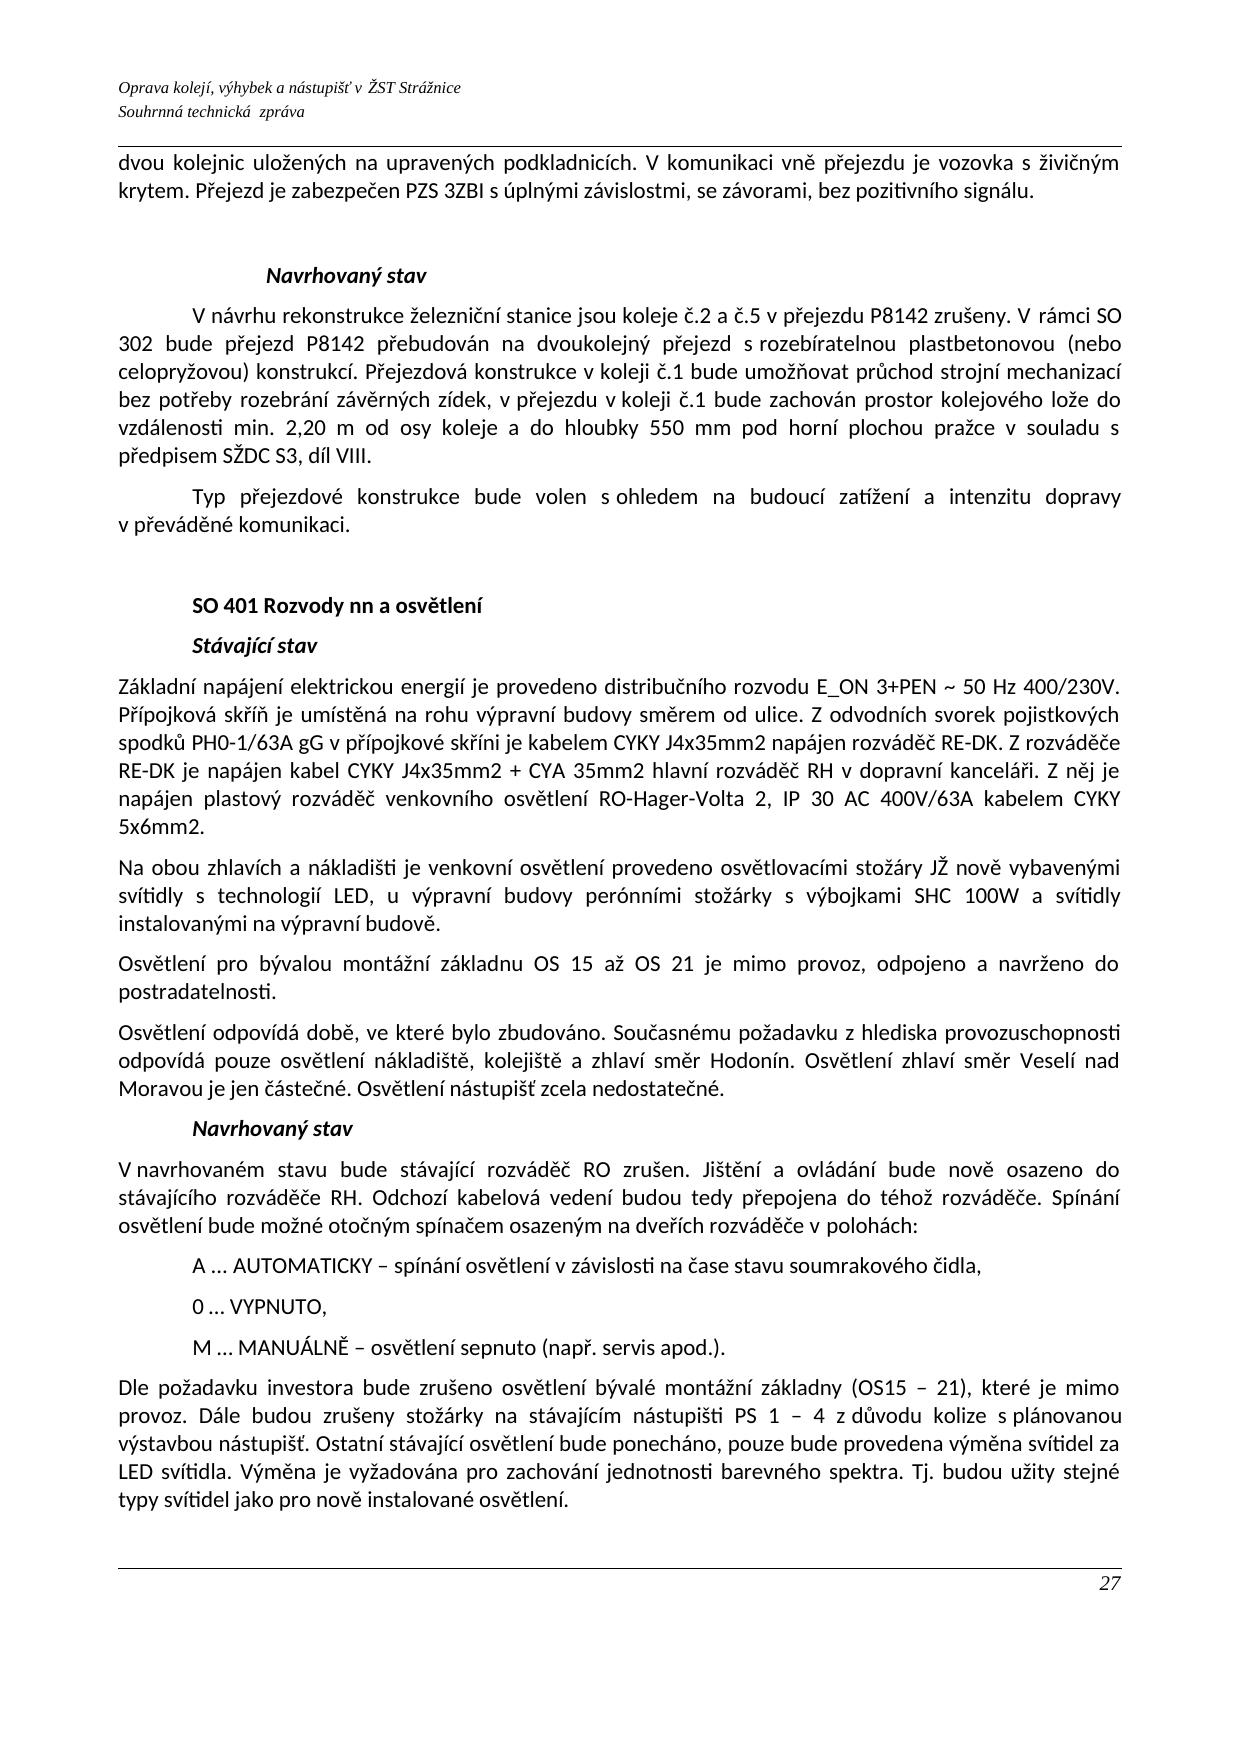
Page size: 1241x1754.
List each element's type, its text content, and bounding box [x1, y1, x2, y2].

text SO 401 Rozvody nn a osvětlení [88, 591, 1152, 619]
text M … MANUÁLNĚ – osvětlení sepnuto (např. servis apod.). [118, 1333, 1122, 1361]
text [118, 148, 1122, 204]
text Na obou zhlavích a nákladišti je venkovní osvětlení provedeno osvětlovacími stožáry JŽ nově vybavenými svítidly s technologií LED, u výpravní budovy perónními stožárky s výbojkami SHC 100W a svítidly instalovanými na výpravní budově. [118, 853, 1122, 937]
text Základní napájení elektrickou energií je provedeno distribučního rozvodu E_ON 3+PEN ~ 50 Hz 400/230V. Přípojková skříň je umístěná na rohu výpravní budovy směrem od ulice. Z odvodních svorek pojistkových spodků PH0-1/63A gG v přípojkové skříni je kabelem CYKY J4x35mm2 napájen rozváděč RE-DK. Z rozváděče RE-DK je napájen kabel CYKY J4x35mm2 + CYA 35mm2 hlavní rozváděč RH v dopravní kanceláři. Z něj je napájen plastový rozváděč venkovního osvětlení RO-Hager-Volta 2, IP 30 AC 400V/63A kabelem CYKY 5x6mm2. [118, 672, 1122, 840]
text Dle požadavku investora bude zrušeno osvětlení bývalé montážní základny (OS15 – 21), které je mimo provoz. Dále budou zrušeny stožárky na stávajícím nástupišti PS 1 – 4 z důvodu kolize s plánovanou výstavbou nástupišť. Ostatní stávající osvětlení bude ponecháno, pouze bude provedena výměna svítidel za LED svítidla. Výměna je vyžadována pro zachování jednotnosti barevného spektra. Tj. budou užity stejné typy svítidel jako pro nově instalované osvětlení. [118, 1373, 1122, 1513]
text Osvětlení odpovídá době, ve které bylo zbudováno. Současnému požadavku z hlediska provozuschopnosti odpovídá pouze osvětlení nákladiště, kolejiště a zhlaví směr Hodonín. Osvětlení zhlaví směr Veselí nad Moravou je jen částečné. Osvětlení nástupišť zcela nedostatečné. [118, 1018, 1122, 1102]
text V návrhu rekonstrukce železniční stanice jsou koleje č.2 a č.5 v přejezdu P8142 zrušeny. V rámci SO 302 bude přejezd P8142 přebudován na dvoukolejný přejezd s rozebíratelnou plastbetonovou (nebo celopryžovou) konstrukcí. Přejezdová konstrukce v koleji č.1 bude umožňovat průchod strojní mechanizací bez potřeby rozebrání závěrných zídek, v přejezdu v koleji č.1 bude zachován prostor kolejového lože do vzdálenosti min. 2,20 m od osy koleje a do hloubky 550 mm pod horní plochou pražce v souladu s předpisem SŽDC S3, díl VIII. [118, 301, 1122, 469]
text Stávající stav [88, 632, 1152, 660]
text Navrhovaný stav [88, 261, 1152, 289]
text Navrhovaný stav [88, 1114, 1152, 1142]
text V navrhovaném stavu bude stávající rozváděč RO zrušen. Jištění a ovládání bude nově osazeno do stávajícího rozváděče RH. Odchozí kabelová vedení budou tedy přepojena do téhož rozváděče. Spínání osvětlení bude možné otočným spínačem osazeným na dveřích rozváděče v polohách: [118, 1155, 1122, 1239]
text Typ přejezdové konstrukce bude volen s ohledem na budoucí zatížení a intenzitu dopravy v převáděné komunikaci. [118, 482, 1122, 538]
text A ... AUTOMATICKY – spínání osvětlení v závislosti na čase stavu soumrakového čidla, [118, 1252, 1122, 1279]
text 0 … VYPNUTO, [118, 1292, 1122, 1320]
text Osvětlení pro bývalou montážní základnu OS 15 až OS 21 je mimo provoz, odpojeno a navrženo do postradatelnosti. [118, 949, 1122, 1005]
